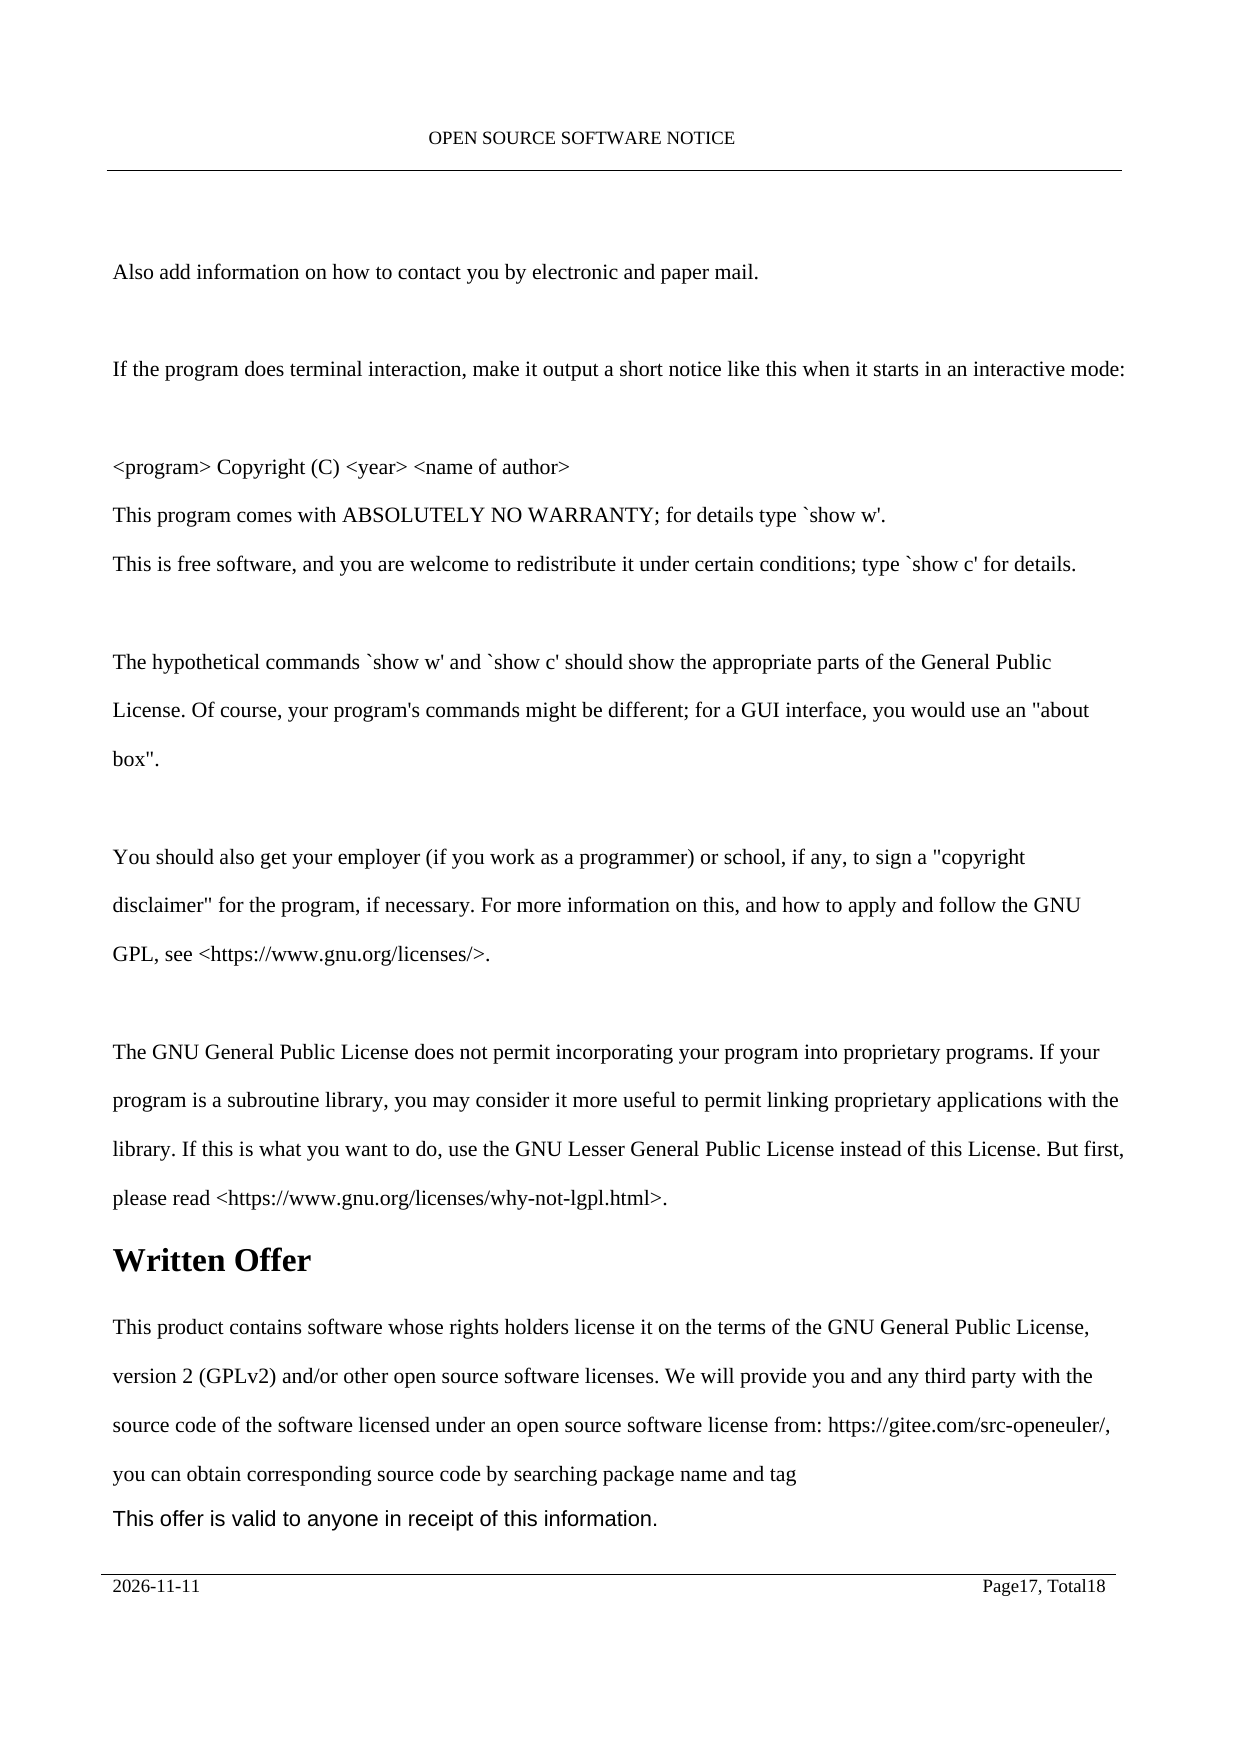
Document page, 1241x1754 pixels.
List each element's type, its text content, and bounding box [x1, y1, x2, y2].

text This offer is valid to anyone in receipt of this information. [112, 1502, 1128, 1534]
text This product contains software whose rights holders license it on the terms of the GNU General Public License, version 2 (GPLv2) and/or other open source software licenses. We will provide you and any third party with the source code of the software licensed under an open source software license from: https://gitee.com/src-openeuler/, you can obtain corresponding source code by searching package name and tag [112, 1311, 1128, 1489]
text Written Offer [112, 1226, 1128, 1291]
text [112, 206, 1128, 1214]
